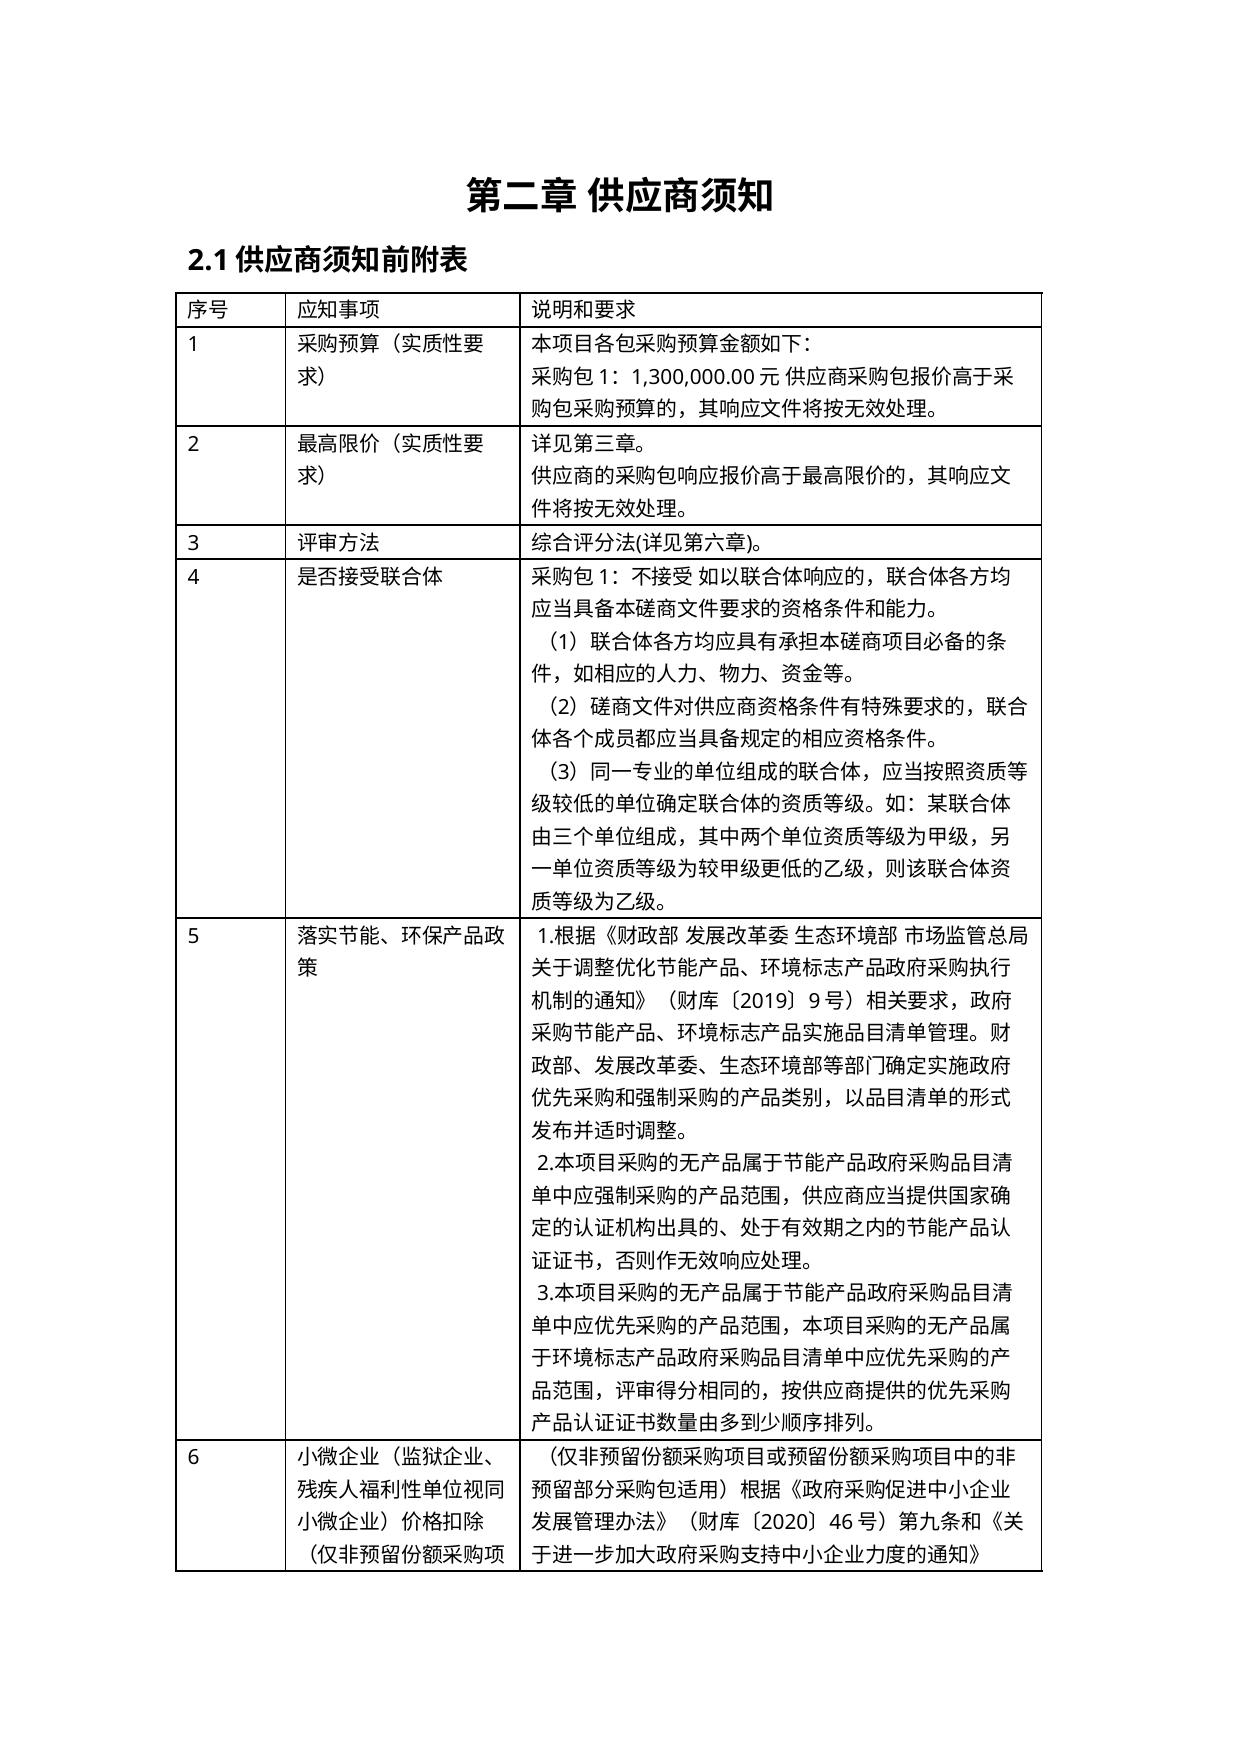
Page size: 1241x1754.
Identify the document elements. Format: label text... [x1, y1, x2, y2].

text 2.1供应商须知前附表 [187, 227, 1053, 292]
table_cell 本项目各包采购预算金额如下： 采购包1：1,300,000.00元 供应商采购包报价高于采购包采购预算的，其响应文件将按无效处理。 [521, 328, 1041, 425]
table_cell 4 [177, 560, 285, 917]
table_cell 6 [177, 1441, 285, 1570]
table_cell 2 [177, 427, 285, 524]
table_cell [286, 1441, 519, 1570]
table_cell 详见第三章。 供应商的采购包响应报价高于最高限价的，其响应文件将按无效处理。 [521, 427, 1041, 524]
text 第二章 供应商须知 [187, 162, 1053, 227]
table_cell 1.根据《财政部 发展改革委 生态环境部 市场监管总局关于调整优化节能产品、环境标志产品政府采购执行机制的通知》（财库〔2019〕9号）相关要求，政府采购节能产品、环境标志产品实施品目清单管理。财政部、发展改革委、生态环境部等部门确定实施政府优先采购和强制采购的产品类别，以品目清单的形式发布并适时调整。 2.本项目采购的无产品属于节能产品政府采购品目清单中应强制采购的产品范围，供应商应当提供国家确定的认证机构出具的、处于有效期之内的节能产品认证证书，否则作无效响应处理。 3.本项目采购的无产品属于节能产品政府采购品目清单中应优先采购的产品范围，本项目采购的无产品属于环境标志产品政府采购品目清单中应优先采购的产品范围，评审得分相同的，按供应商提供的优先采购产品认证证书数量由多到少顺序排列。 [521, 919, 1041, 1439]
table_cell 采购预算（实质性要求） [286, 328, 519, 425]
table_cell 是否接受联合体 [286, 560, 519, 917]
table_cell 综合评分法(详见第六章)。 [521, 526, 1041, 558]
table_cell 5 [177, 919, 285, 1439]
table_cell 1 [177, 328, 285, 425]
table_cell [521, 1441, 1041, 1570]
table_header 序号 [177, 294, 285, 326]
table_cell 评审方法 [286, 526, 519, 558]
table_cell 采购包1：不接受 如以联合体响应的，联合体各方均应当具备本磋商文件要求的资格条件和能力。 （1）联合体各方均应具有承担本磋商项目必备的条件，如相应的人力、物力、资金等。 （2）磋商文件对供应商资格条件有特殊要求的，联合体各个成员都应当具备规定的相应资格条件。 （3）同一专业的单位组成的联合体，应当按照资质等级较低的单位确定联合体的资质等级。如：某联合体由三个单位组成，其中两个单位资质等级为甲级，另一单位资质等级为较甲级更低的乙级，则该联合体资质等级为乙级。 [521, 560, 1041, 917]
table_header 应知事项 [286, 294, 519, 326]
table_header 说明和要求 [521, 294, 1041, 326]
table_cell 落实节能、环保产品政策 [286, 919, 519, 1439]
table_cell 3 [177, 526, 285, 558]
table_cell 最高限价（实质性要求） [286, 427, 519, 524]
